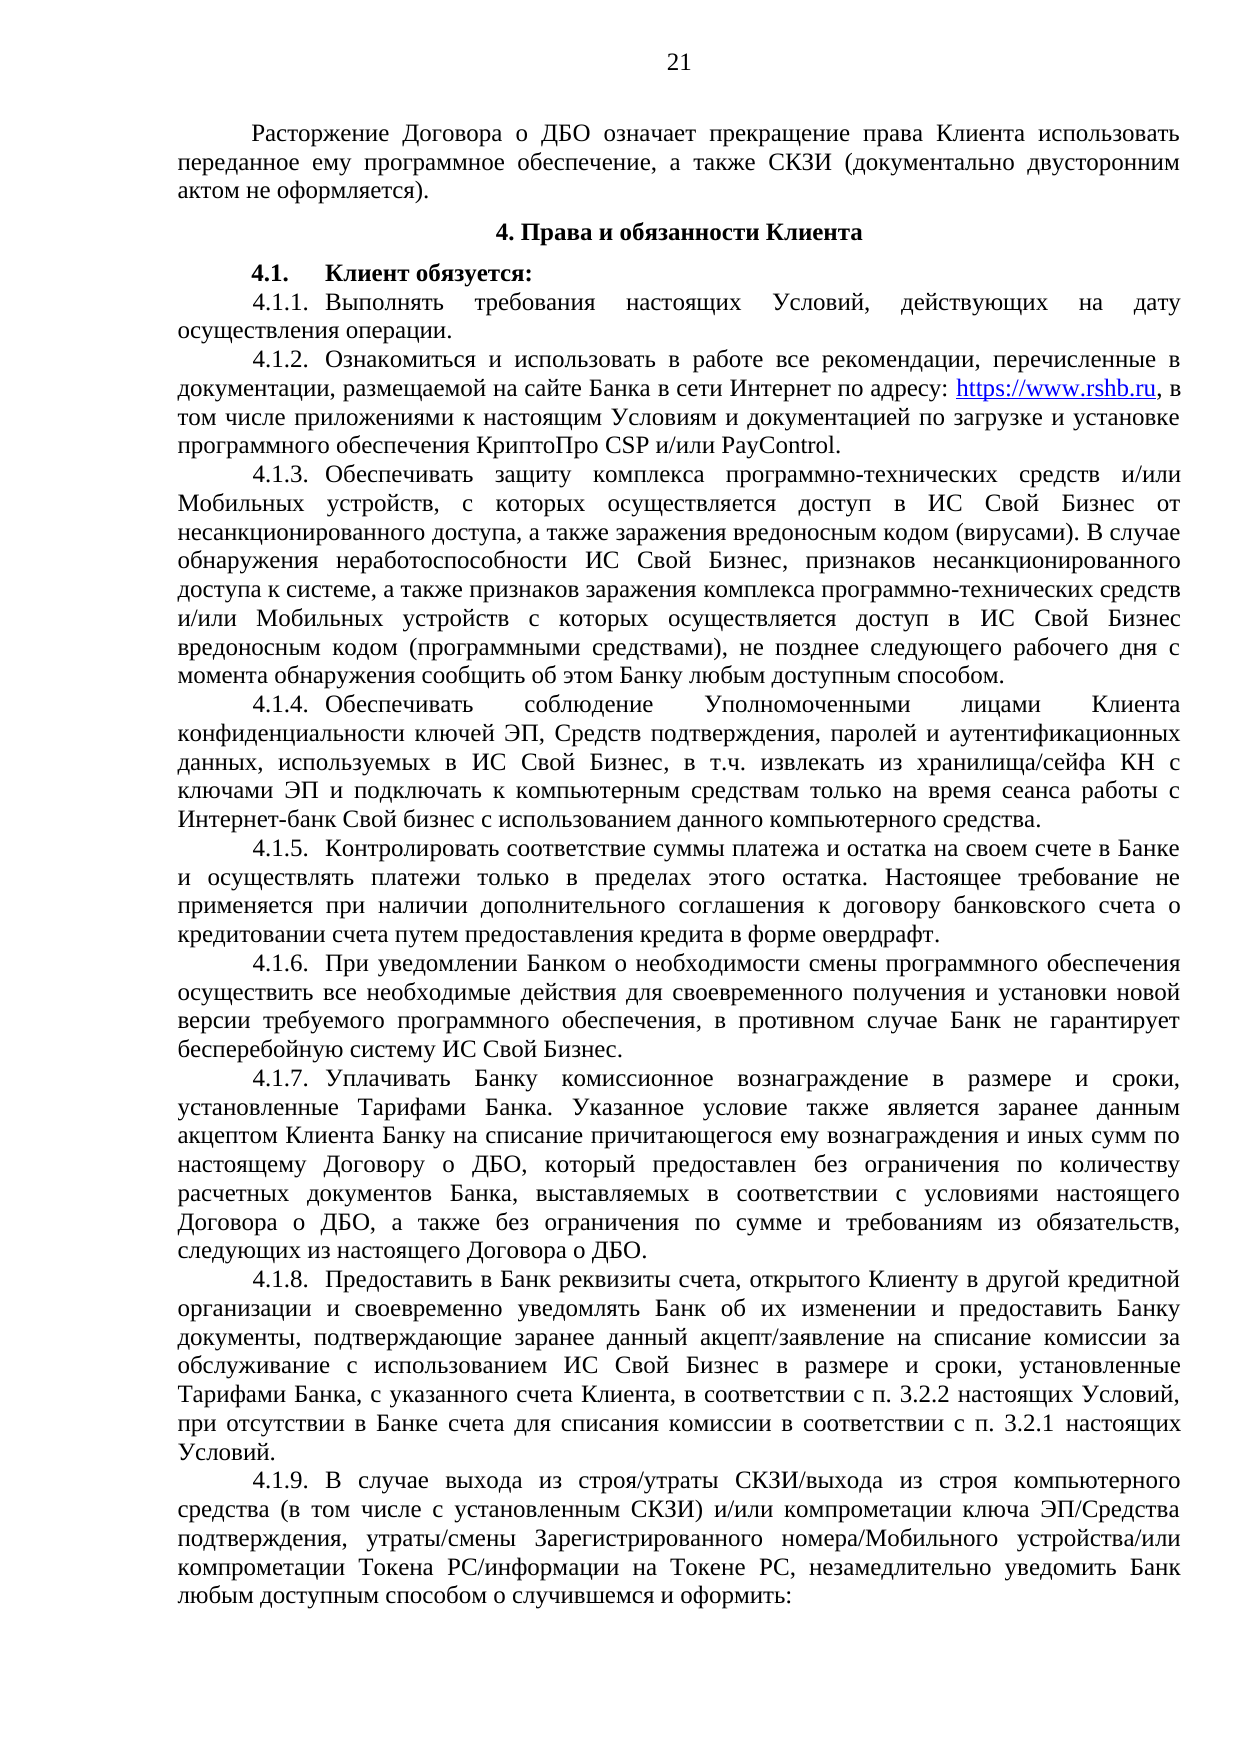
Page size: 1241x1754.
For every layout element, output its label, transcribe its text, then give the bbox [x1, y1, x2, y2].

text Расторжение Договора о ДБО означает прекращение права Клиента использовать переданное ему программное обеспечение, а также СКЗИ (документально двусторонним актом не оформляется). [177, 118, 1181, 204]
list Предоставить в Банк реквизиты счета, открытого Клиенту в другой кредитной организации и своевременно уведомлять Банк об их изменении и предоставить Банку документы, подтверждающие заранее данный акцепт/заявление на списание комиссии за обслуживание с использованием ИС Свой Бизнес в размере и сроки, установленные Тарифами Банка, с указанного счета Клиента, в соответствии с п. 3.2.2 настоящих Условий, при отсутствии в Банке счета для списания комиссии в соответствии с п. 3.2.1 настоящих Условий. [177, 1264, 1181, 1466]
list Обеспечивать защиту комплекса программно-технических средств и/или Мобильных устройств, с которых осуществляется доступ в ИС Свой Бизнес от несанкционированного доступа, а также заражения вредоносным кодом (вирусами). В случае обнаружения неработоспособности ИС Свой Бизнес, признаков несанкционированного доступа к системе, а также признаков заражения комплекса программно-технических средств и/или Мобильных устройств с которых осуществляется доступ в ИС Свой Бизнес вредоносным кодом (программными средствами), не позднее следующего рабочего дня с момента обнаружения сообщить об этом Банку любым доступным способом. [177, 459, 1181, 689]
list Обеспечивать соблюдение Уполномоченными лицами Клиента конфиденциальности ключей ЭП, Средств подтверждения, паролей и аутентификационных данных, используемых в ИС Свой Бизнес, в т.ч. извлекать из хранилища/сейфа КН с ключами ЭП и подключать к компьютерным средствам только на время сеанса работы с Интернет-банк Свой бизнес с использованием данного компьютерного средства. [177, 689, 1181, 833]
list Контролировать соответствие суммы платежа и остатка на своем счете в Банке и осуществлять платежи только в пределах этого остатка. Настоящее требование не применяется при наличии дополнительного соглашения к договору банковского счета о кредитовании счета путем предоставления кредита в форме овердрафт. [177, 833, 1181, 948]
list В случае выхода из строя/утраты СКЗИ/выхода из строя компьютерного средства (в том числе с установленным СКЗИ) и/или компрометации ключа ЭП/Средства подтверждения, утраты/смены Зарегистрированного номера/Мобильного устройства/или компрометации Токена PC/информации на Токене PC, незамедлительно уведомить Банк любым доступным способом о случившемся и оформить: [177, 1466, 1181, 1609]
text 4. Права и обязанности Клиента [177, 217, 1181, 246]
list Выполнять требования настоящих Условий, действующих на дату осуществления операции. [177, 287, 1181, 344]
list При уведомлении Банком о необходимости смены программного обеспечения осуществить все необходимые действия для своевременного получения и установки новой версии требуемого программного обеспечения, в противном случае Банк не гарантирует бесперебойную систему ИС Свой Бизнес. [177, 948, 1181, 1063]
list Уплачивать Банку комиссионное вознаграждение в размере и сроки, установленные Тарифами Банка. Указанное условие также является заранее данным акцептом Клиента Банку на списание причитающегося ему вознаграждения и иных сумм по настоящему Договору о ДБО, который предоставлен без ограничения по количеству расчетных документов Банка, выставляемых в соответствии с условиями настоящего Договора о ДБО, а также без ограничения по сумме и требованиям из обязательств, следующих из настоящего Договора о ДБО. [177, 1063, 1181, 1264]
list Клиент обязуется: [177, 258, 1181, 287]
list Ознакомиться и использовать в работе все рекомендации, перечисленные в документации, размещаемой на сайте Банка в сети Интернет по адресу: https://www.rshb.ru, в том числе приложениями к настоящим Условиям и документацией по загрузке и установке программного обеспечения КриптоПро CSP и/или PayControl. [177, 344, 1181, 459]
